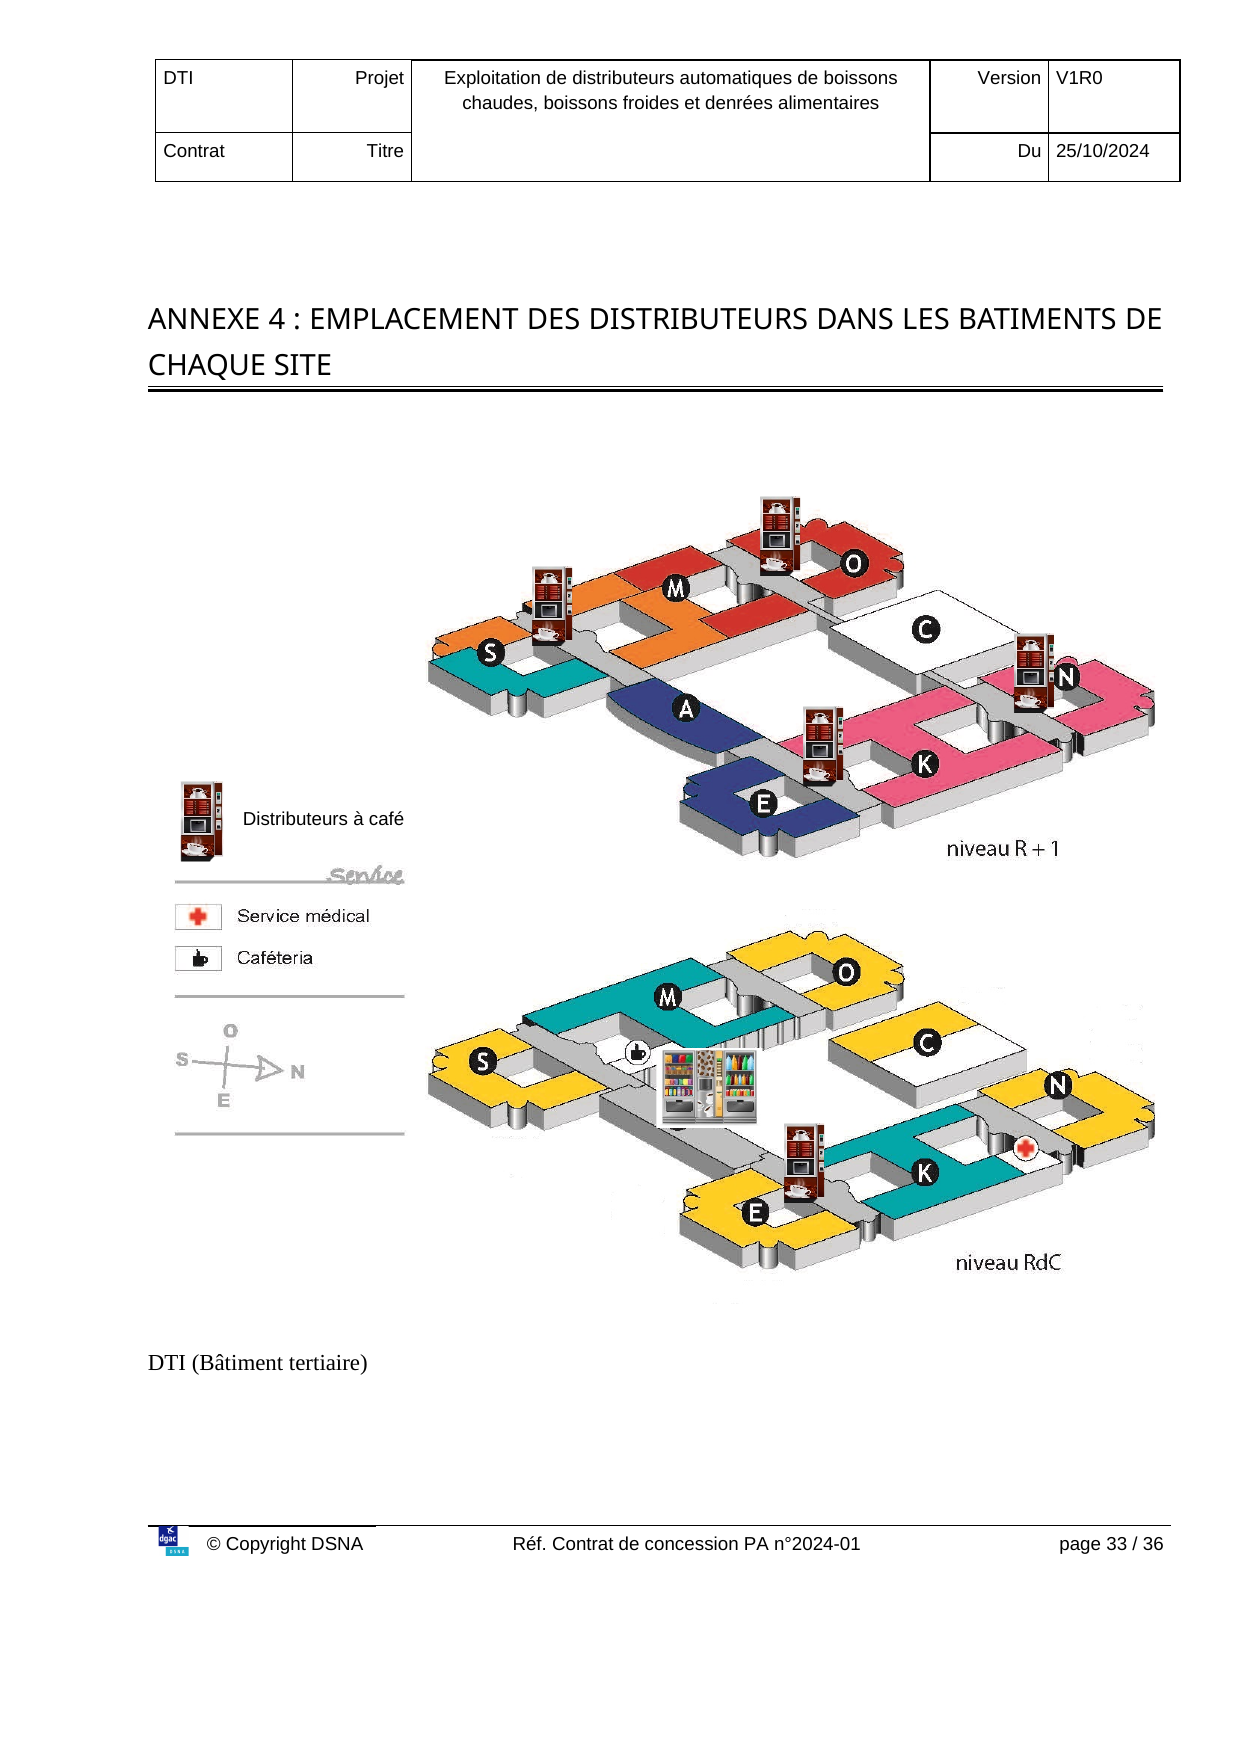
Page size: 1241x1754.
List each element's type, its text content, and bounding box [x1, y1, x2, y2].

table_header Version du document [242, 807, 419, 846]
text DTI (Bâtiment tertiaire) [148, 1327, 1163, 1375]
subtitle ANNEXE 4 : emplacement des distributeurs dans les batiments de chaque site [148, 298, 1163, 386]
picture [158, 1526, 189, 1556]
picture [148, 456, 1199, 1327]
